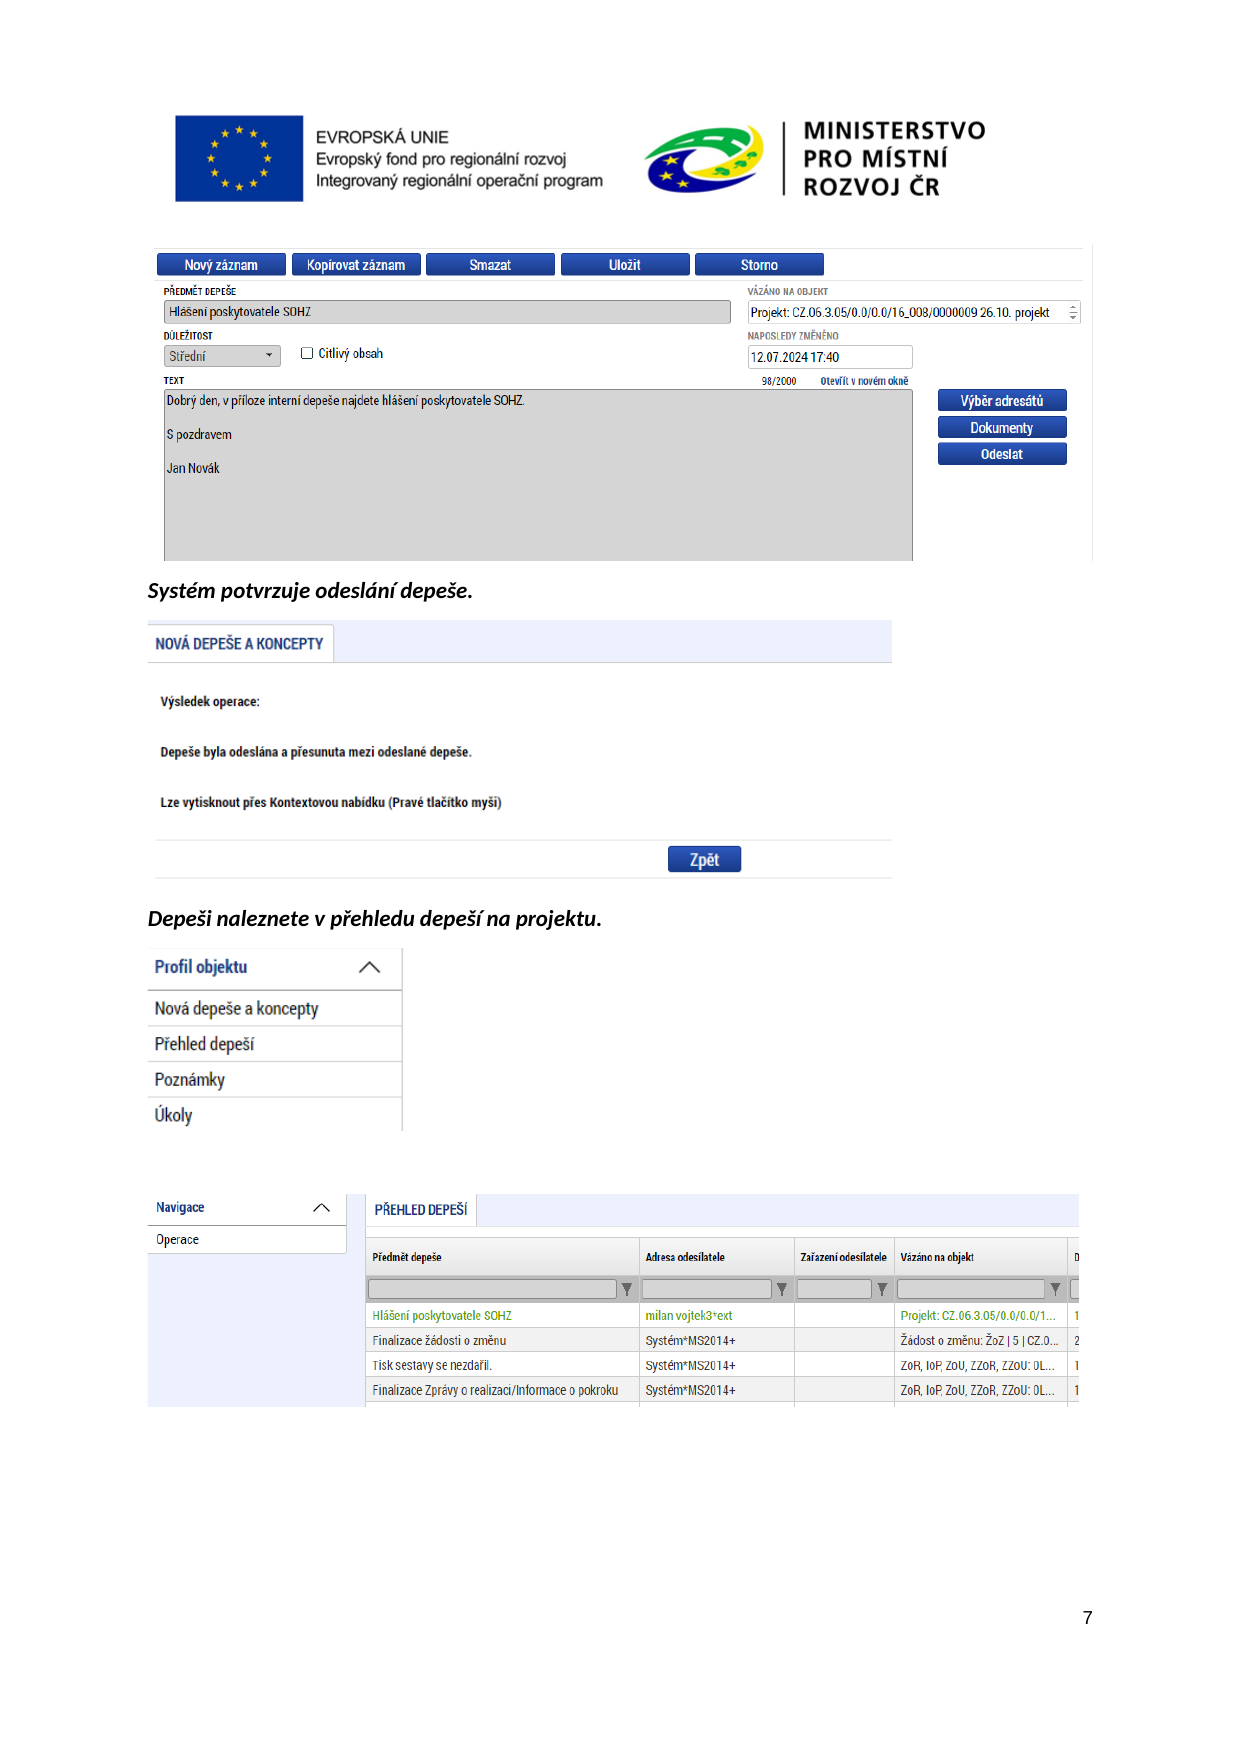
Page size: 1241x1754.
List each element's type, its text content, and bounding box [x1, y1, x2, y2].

text Systém potvrzuje odeslání depeše. [148, 576, 1093, 604]
picture [147, 620, 893, 889]
text Depeši naleznete v přehledu depeší na projektu. [148, 904, 1093, 932]
picture [147, 86, 1013, 230]
picture [147, 1194, 1079, 1407]
picture [147, 948, 404, 1131]
picture [147, 244, 1093, 561]
